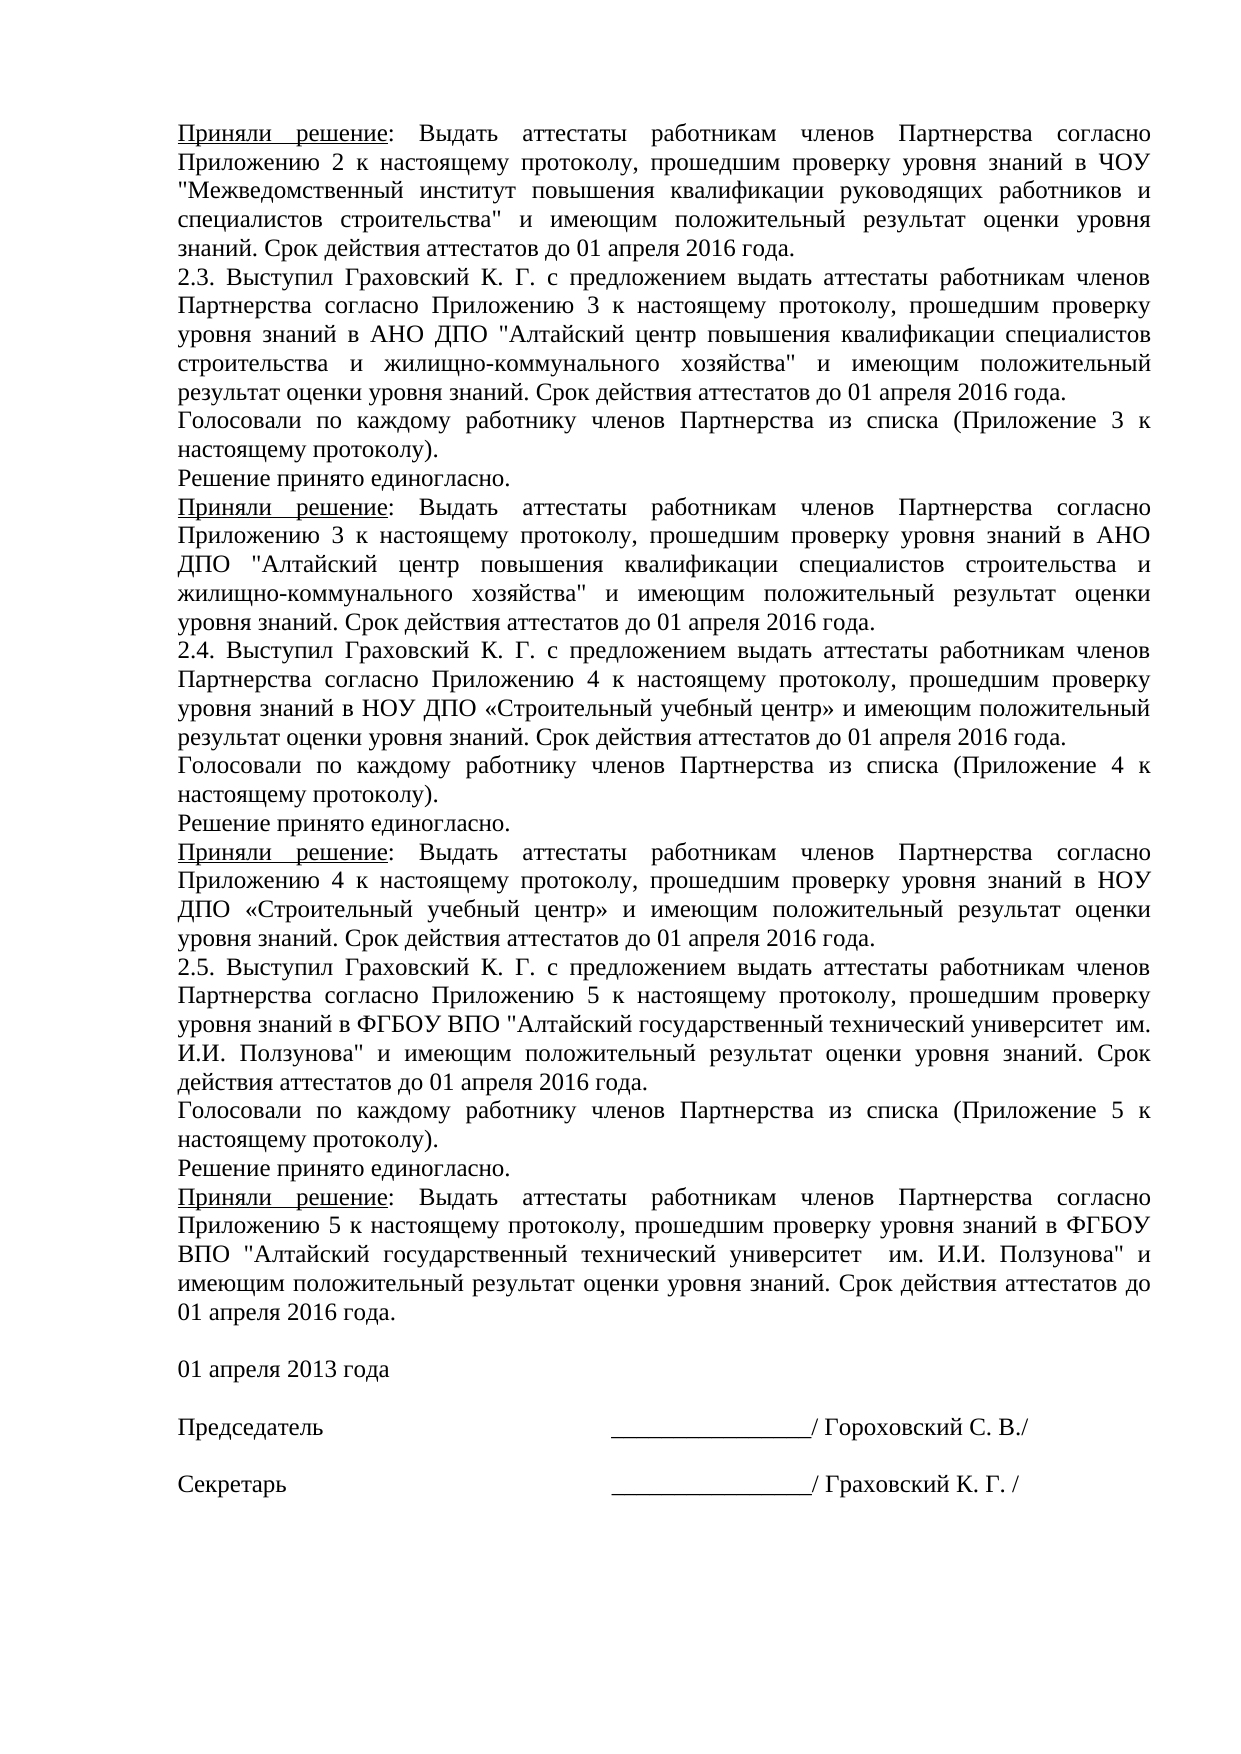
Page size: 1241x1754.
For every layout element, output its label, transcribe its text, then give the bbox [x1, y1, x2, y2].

text 2.3. Выступил Граховский К. Г. с предложением выдать аттестаты работникам членов Партнерства согласно Приложению 3 к настоящему протоколу, прошедшим проверку уровня знаний в АНО ДПО "Алтайский центр повышения квалификации специалистов строительства и жилищно-коммунального хозяйства" и имеющим положительный результат оценки уровня знаний. Срок действия аттестатов до 01 апреля 2016 года. [177, 262, 1152, 406]
text 2.4. Выступил Граховский К. Г. с предложением выдать аттестаты работникам членов Партнерства согласно Приложению 4 к настоящему протоколу, прошедшим проверку уровня знаний в НОУ ДПО «Строительный учебный центр» и имеющим положительный результат оценки уровня знаний. Срок действия аттестатов до 01 апреля 2016 года. [177, 636, 1152, 751]
text Председатель ________________/ Гороховский С. В. / [177, 1412, 1152, 1441]
text Решение принято единогласно. [177, 1153, 1152, 1182]
text Голосовали по каждому работнику членов Партнерства из списка (Приложение 3 к настоящему протоколу). [177, 406, 1152, 463]
text 01 апреля 2013 года [177, 1354, 1152, 1383]
text Решение принято единогласно. [177, 463, 1152, 492]
text Приняли решение: Выдать аттестаты работникам членов Партнерства согласно Приложению 4 к настоящему протоколу, прошедшим проверку уровня знаний в НОУ ДПО «Строительный учебный центр» и имеющим положительный результат оценки уровня знаний. Срок действия аттестатов до 01 апреля 2016 года. [177, 837, 1152, 952]
text Голосовали по каждому работнику членов Партнерства из списка (Приложение 4 к настоящему протоколу). [177, 751, 1152, 808]
text Решение принято единогласно. [177, 808, 1152, 837]
text Секретарь ________________/ Граховский К. Г. / [177, 1469, 1152, 1498]
text Приняли решение: Выдать аттестаты работникам членов Партнерства согласно Приложению 3 к настоящему протоколу, прошедшим проверку уровня знаний в АНО ДПО "Алтайский центр повышения квалификации специалистов строительства и жилищно-коммунального хозяйства" и имеющим положительный результат оценки уровня знаний. Срок действия аттестатов до 01 апреля 2016 года. [177, 492, 1152, 636]
text Приняли решение: Выдать аттестаты работникам членов Партнерства согласно Приложению 2 к настоящему протоколу, прошедшим проверку уровня знаний в ЧОУ "Межведомственный институт повышения квалификации руководящих работников и специалистов строительства" и имеющим положительный результат оценки уровня знаний. Срок действия аттестатов до 01 апреля 2016 года. [177, 118, 1152, 262]
text Голосовали по каждому работнику членов Партнерства из списка (Приложение 5 к настоящему протоколу). [177, 1096, 1152, 1153]
text Приняли решение: Выдать аттестаты работникам членов Партнерства согласно Приложению 5 к настоящему протоколу, прошедшим проверку уровня знаний в ФГБОУ ВПО "Алтайский государственный технический университет им. И.И. Ползунова" и имеющим положительный результат оценки уровня знаний. Срок действия аттестатов до 01 апреля 2016 года. [177, 1182, 1152, 1326]
text 2.5. Выступил Граховский К. Г. с предложением выдать аттестаты работникам членов Партнерства согласно Приложению 5 к настоящему протоколу, прошедшим проверку уровня знаний в ФГБОУ ВПО "Алтайский государственный технический университет им. И.И. Ползунова" и имеющим положительный результат оценки уровня знаний. Срок действия аттестатов до 01 апреля 2016 года. [177, 952, 1152, 1096]
